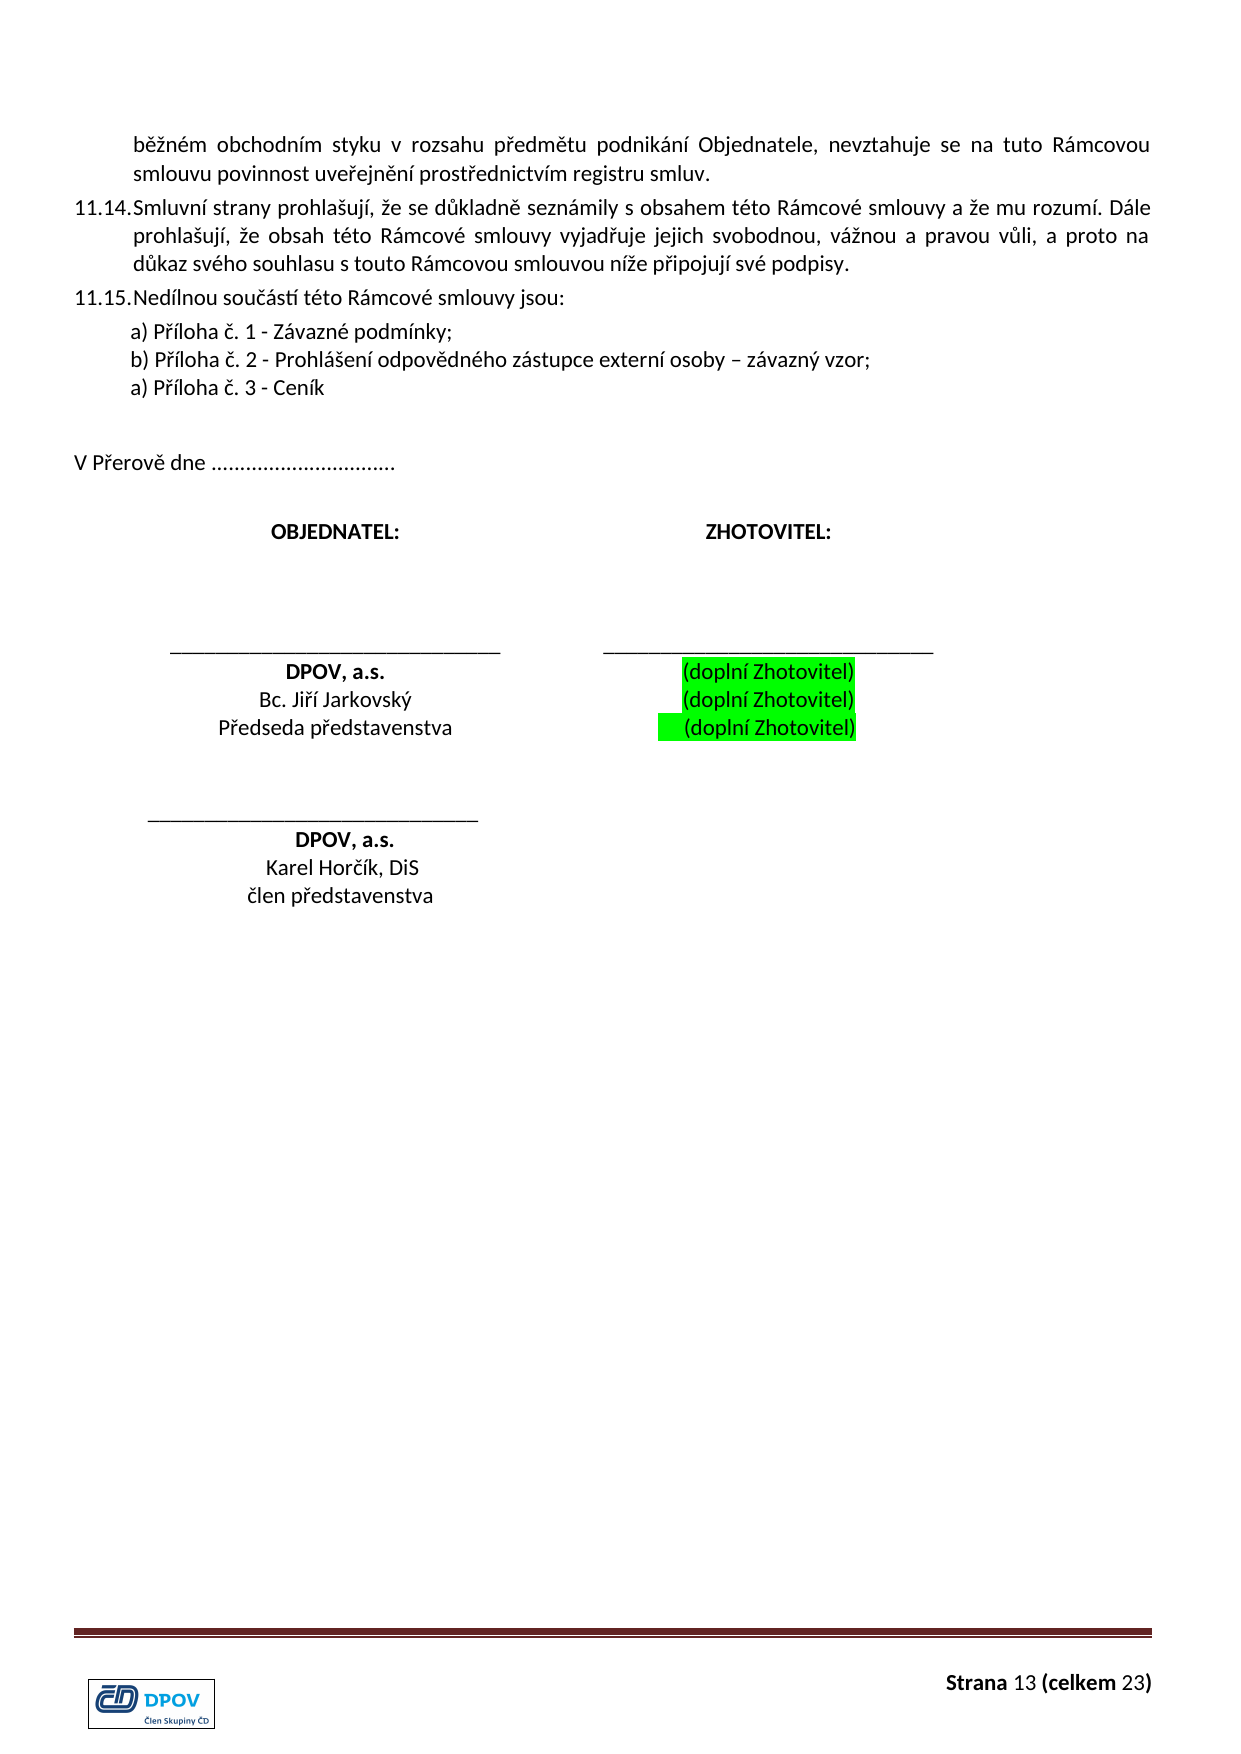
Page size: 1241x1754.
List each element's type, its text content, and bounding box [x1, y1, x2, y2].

list Smluvní strany prohlašují, že se důkladně seznámily s obsahem této Rámcové smlouvy a že mu rozumí. Dále prohlašují, že obsah této Rámcové smlouvy vyjadřuje jejich svobodnou, vážnou a pravou vůli, a proto na důkaz svého souhlasu s touto Rámcovou smlouvou níže připojují své podpisy. [74, 193, 1152, 277]
table_header ZHOTOVITEL: _____________________________ (doplní Zhotovitel) (doplní Zhotovitel) (doplní Zhotovitel) [541, 517, 996, 741]
picture [89, 1680, 214, 1728]
text _____________________________ [74, 797, 1152, 825]
text a) Příloha č. 3 - Ceník [130, 373, 1152, 402]
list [74, 131, 1152, 187]
list Nedílnou součástí této Rámcové smlouvy jsou: [74, 283, 1152, 311]
text člen představenstva [148, 881, 1152, 909]
text b) Příloha č. 2 - Prohlášení odpovědného zástupce externí osoby – závazný vzor; [130, 346, 1152, 373]
text a) Příloha č. 1 - Závazné podmínky; [130, 317, 1152, 346]
text DPOV, a.s. [221, 825, 1152, 853]
text Karel Horčík, DiS [221, 853, 1152, 881]
table_header OBJEDNATEL: _____________________________ DPOV, a.s. Bc. Jiří Jarkovský Předseda představenstva [130, 517, 541, 741]
list V Přerově dne ................................ [74, 448, 1152, 476]
